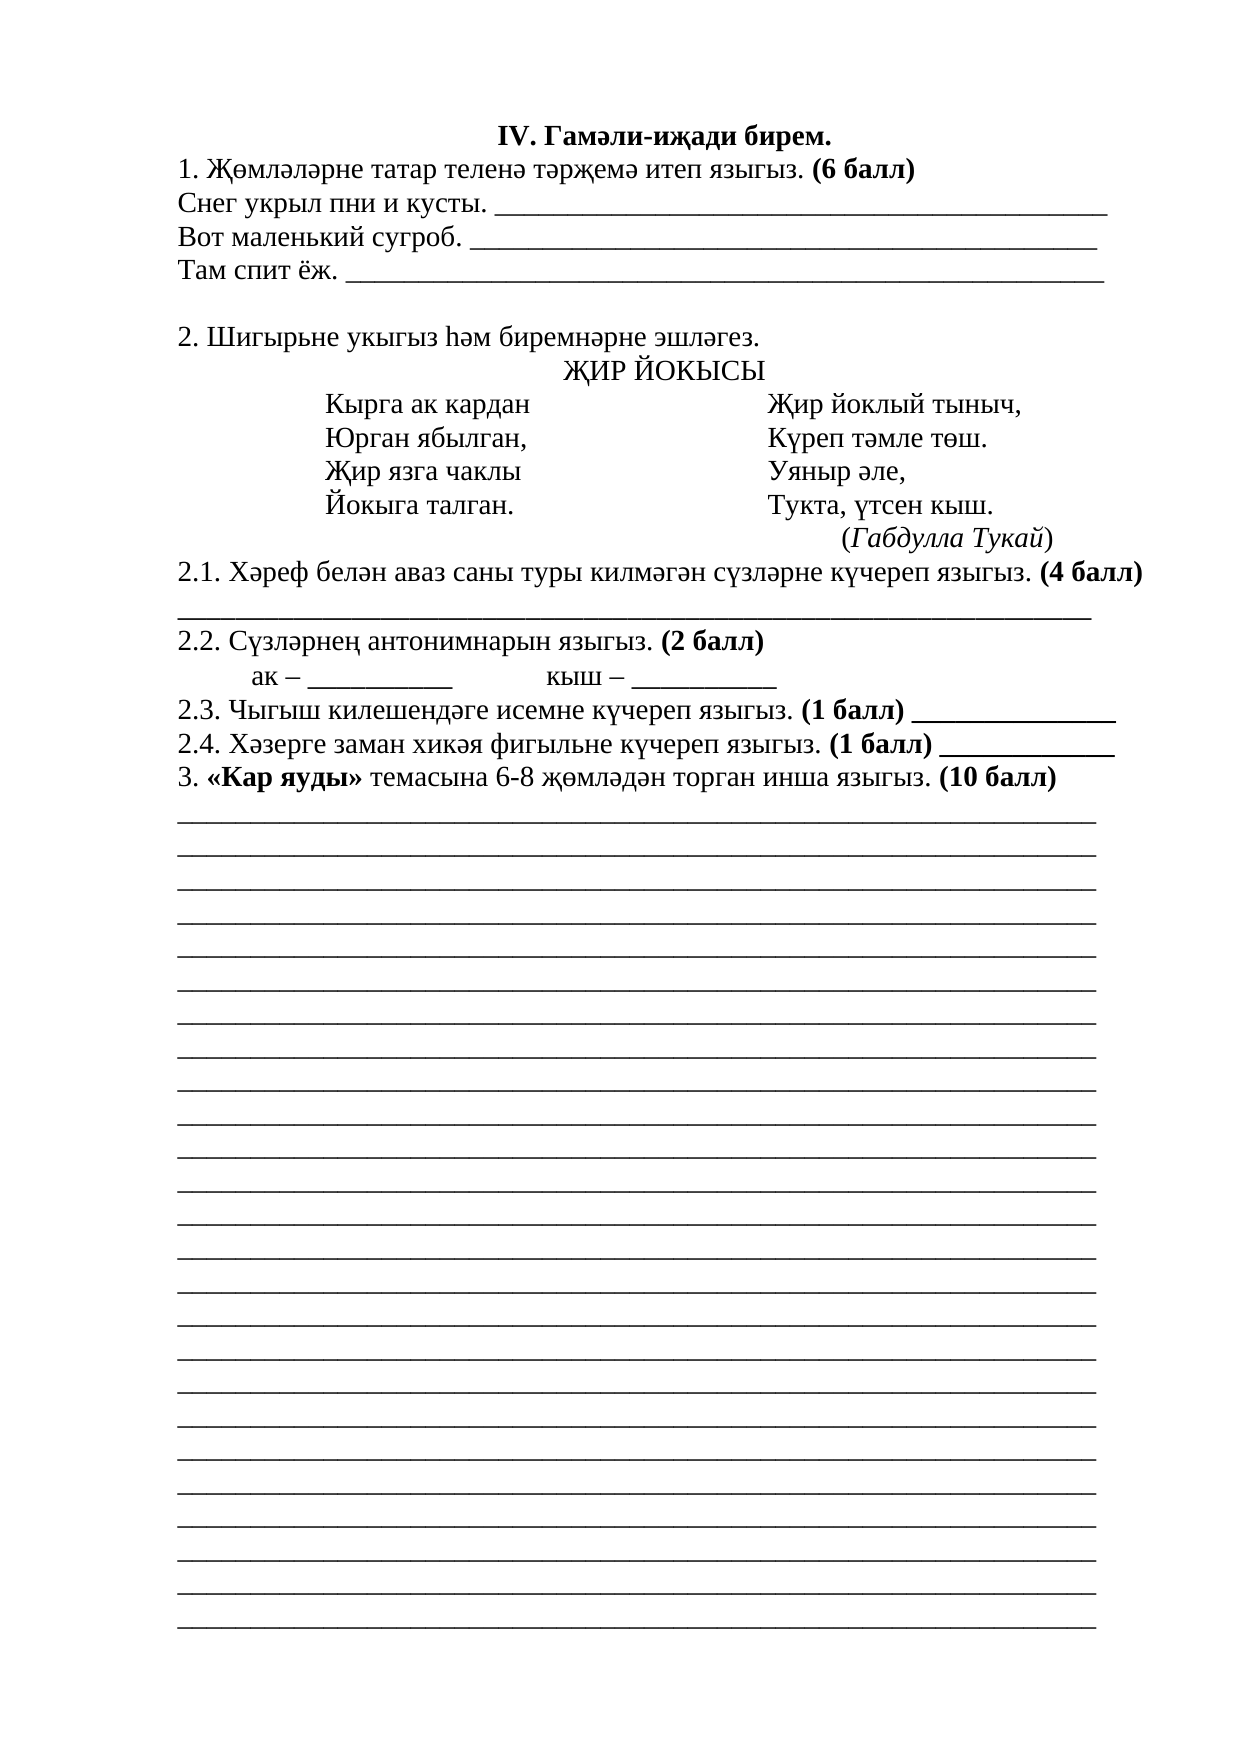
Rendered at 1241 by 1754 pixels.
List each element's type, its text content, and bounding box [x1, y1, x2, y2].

text _______________________________________________________________ [177, 588, 1152, 623]
text _______________________________________________________________ [177, 1497, 1152, 1531]
text _______________________________________________________________ [177, 1095, 1152, 1128]
text _______________________________________________________________ [177, 793, 1152, 827]
text ҖИР ЙОКЫСЫ [177, 353, 1152, 386]
text _______________________________________________________________ [177, 860, 1152, 894]
text 2. Шигырьне укыгыз һәм биремнәрне эшләгез. [177, 319, 1152, 353]
text _______________________________________________________________ [177, 1263, 1152, 1296]
text Йокыга талган. Тукта, үтсен кыш. [177, 487, 1152, 521]
text _______________________________________________________________ [177, 1564, 1152, 1598]
text 2.1. Хәреф белән аваз саны туры килмәгән сүзләрне күчереп языгыз. (4 балл) [177, 554, 1152, 588]
text _______________________________________________________________ [177, 1598, 1152, 1632]
text _______________________________________________________________ [177, 994, 1152, 1028]
text 2.3. Чыгыш килешендәге исемне күчереп языгыз. (1 балл) ______________ [177, 692, 1152, 726]
text _______________________________________________________________ [177, 1464, 1152, 1497]
text ак – __________ кыш – __________ [177, 657, 1152, 692]
text IV. Гамәли-иҗади бирем. [177, 118, 1152, 152]
text _______________________________________________________________ [177, 1296, 1152, 1330]
text _______________________________________________________________ [177, 1229, 1152, 1263]
text Җир язга чаклы Уяныр әле, [177, 453, 1152, 487]
text _______________________________________________________________ [177, 1028, 1152, 1061]
text _______________________________________________________________ [177, 961, 1152, 994]
text 2.2. Сүзләрнең антонимнарын языгыз. (2 балл) [177, 623, 1152, 657]
text (Габдулла Тукай) [177, 521, 1152, 554]
text Юрган ябылган, Күреп тәмле төш. [177, 420, 1152, 453]
text _______________________________________________________________ [177, 1430, 1152, 1464]
text _______________________________________________________________ [177, 827, 1152, 860]
text 3. «Кар яуды» темасына 6-8 җөмләдән торган инша языгыз. (10 балл) [177, 759, 1152, 793]
text _______________________________________________________________ [177, 1330, 1152, 1363]
text _______________________________________________________________ [177, 1531, 1152, 1564]
text Кырга ак кардан Җир йоклый тыныч, [177, 386, 1152, 420]
text Вот маленький сугроб. ___________________________________________ [177, 219, 1152, 252]
text 2.4. Хәзерге заман хикәя фигыльне күчереп языгыз. (1 балл) ____________ [177, 726, 1152, 759]
text _______________________________________________________________ [177, 1397, 1152, 1430]
text _______________________________________________________________ [177, 894, 1152, 927]
text Там спит ёж. ____________________________________________________ [177, 252, 1152, 286]
text _______________________________________________________________ [177, 1128, 1152, 1162]
text Снег укрыл пни и кусты. __________________________________________ [177, 185, 1152, 219]
text _______________________________________________________________ [177, 927, 1152, 961]
text 1. Җөмләләрне татар теленә тәрҗемә итеп языгыз. (6 балл) [177, 152, 1152, 185]
text _______________________________________________________________ [177, 1196, 1152, 1229]
text _______________________________________________________________ [177, 1363, 1152, 1397]
text _______________________________________________________________ [177, 1162, 1152, 1196]
text _______________________________________________________________ [177, 1061, 1152, 1095]
